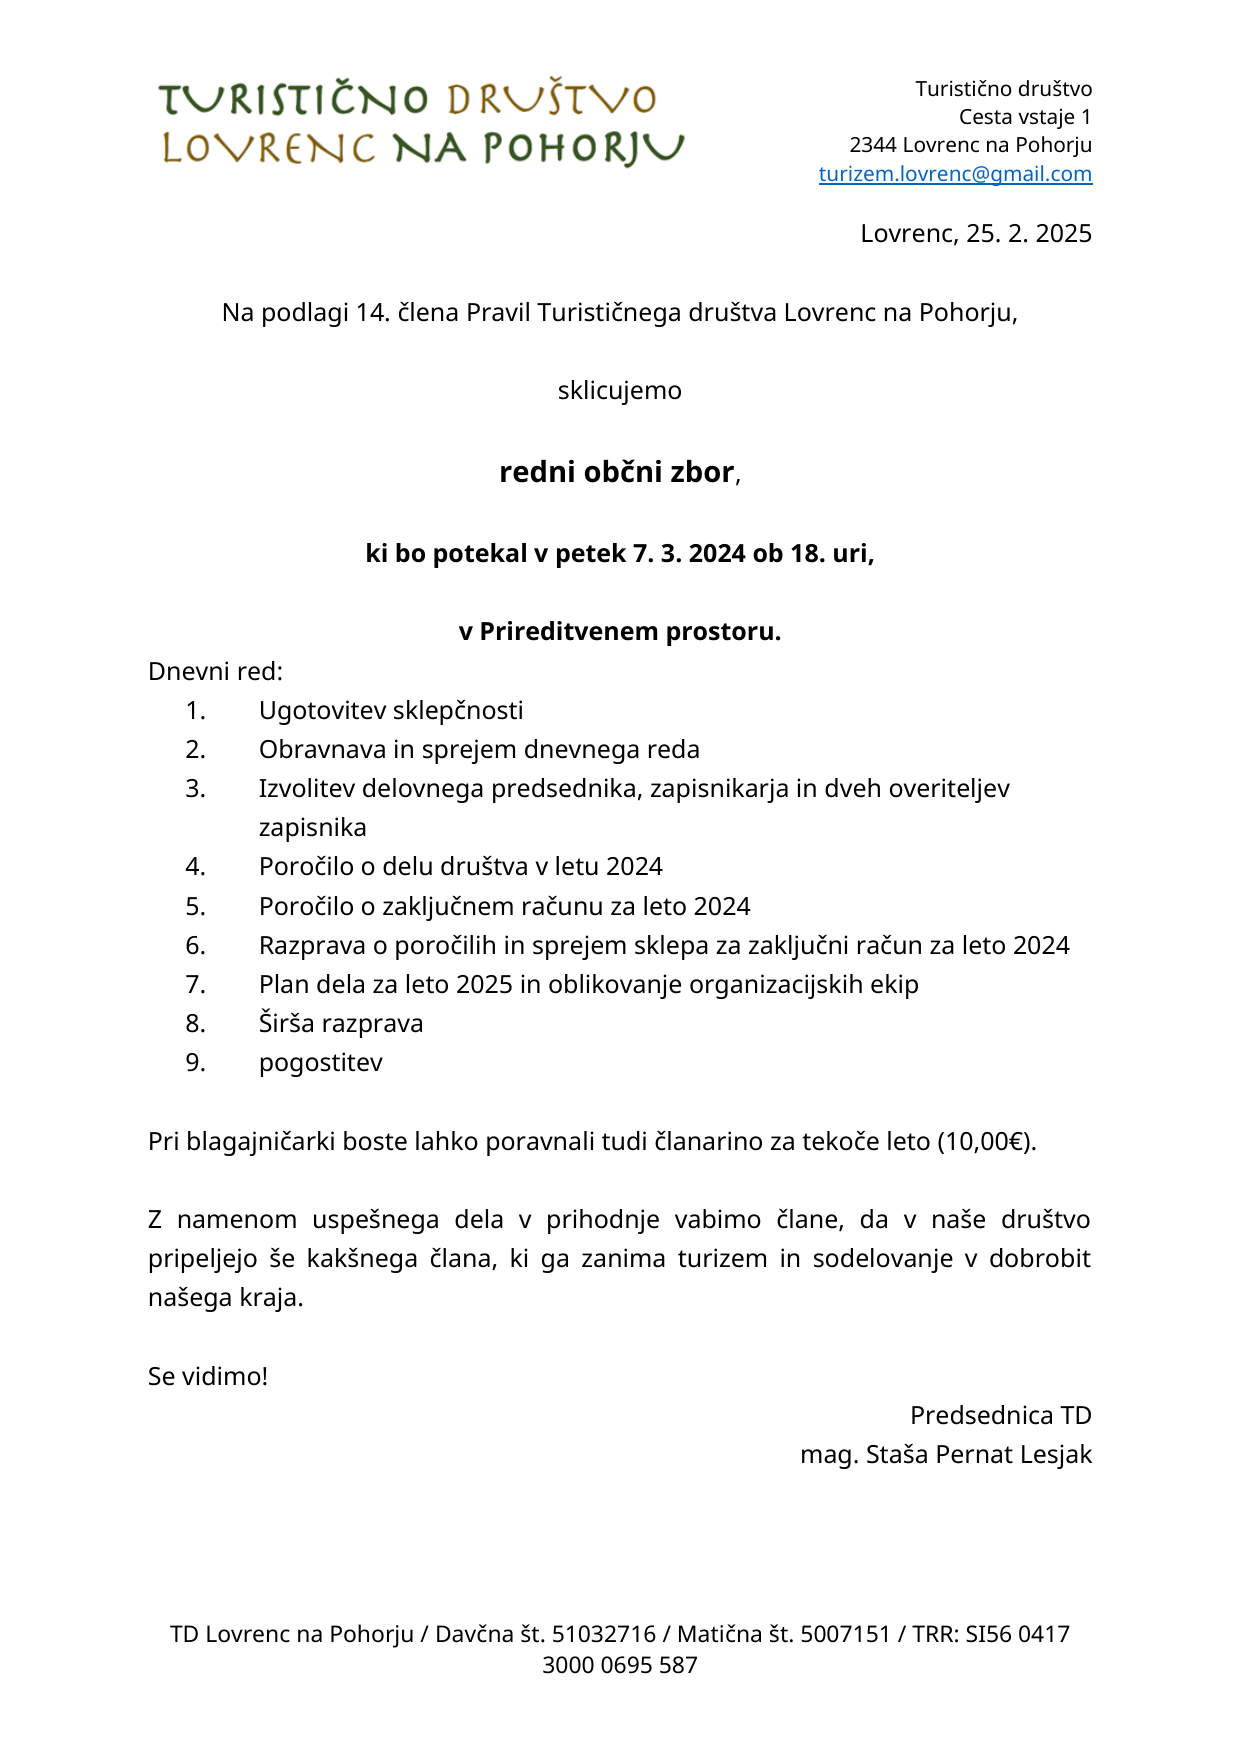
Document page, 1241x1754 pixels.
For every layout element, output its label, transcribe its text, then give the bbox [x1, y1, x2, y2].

picture [146, 60, 708, 183]
text v Prireditvenem prostoru. [148, 614, 1093, 648]
list Poročilo o zaključnem računu za leto 2024 [185, 888, 1093, 922]
text sklicujemo [148, 373, 1093, 407]
text redni občni zbor, [148, 451, 1093, 491]
list Poročilo o delu društva v letu 2024 [185, 849, 1093, 883]
list Razprava o poročilih in sprejem sklepa za zaključni račun za leto 2024 [185, 927, 1093, 961]
list Plan dela za leto 2025 in oblikovanje organizacijskih ekip [185, 967, 1093, 1001]
list Izvolitev delovnega predsednika, zapisnikarja in dveh overiteljev zapisnika [185, 771, 1093, 844]
text Dnevni red: [148, 653, 1093, 687]
text Z namenom uspešnega dela v prihodnje vabimo člane, da v naše društvo pripeljejo še kakšnega člana, ki ga zanima turizem in sodelovanje v dobrobit našega kraja. [148, 1202, 1093, 1314]
text Na podlagi 14. člena Pravil Turističnega društva Lovrenc na Pohorju, [148, 294, 1093, 328]
text Se vidimo! [148, 1358, 1093, 1392]
text Predsednica TD [148, 1397, 1093, 1431]
list Obravnava in sprejem dnevnega reda [185, 732, 1093, 766]
list pogostitev [185, 1045, 1093, 1079]
list Ugotovitev sklepčnosti [185, 692, 1093, 726]
text Lovrenc, 25. 2. 2025 [148, 216, 1093, 250]
text ki bo potekal v petek 7. 3. 2024 ob 18. uri, [148, 536, 1093, 570]
list Širša razprava [185, 1006, 1093, 1040]
text Pri blagajničarki boste lahko poravnali tudi članarino za tekoče leto (10,00€). [148, 1123, 1093, 1157]
text mag. Staša Pernat Lesjak [148, 1437, 1093, 1471]
